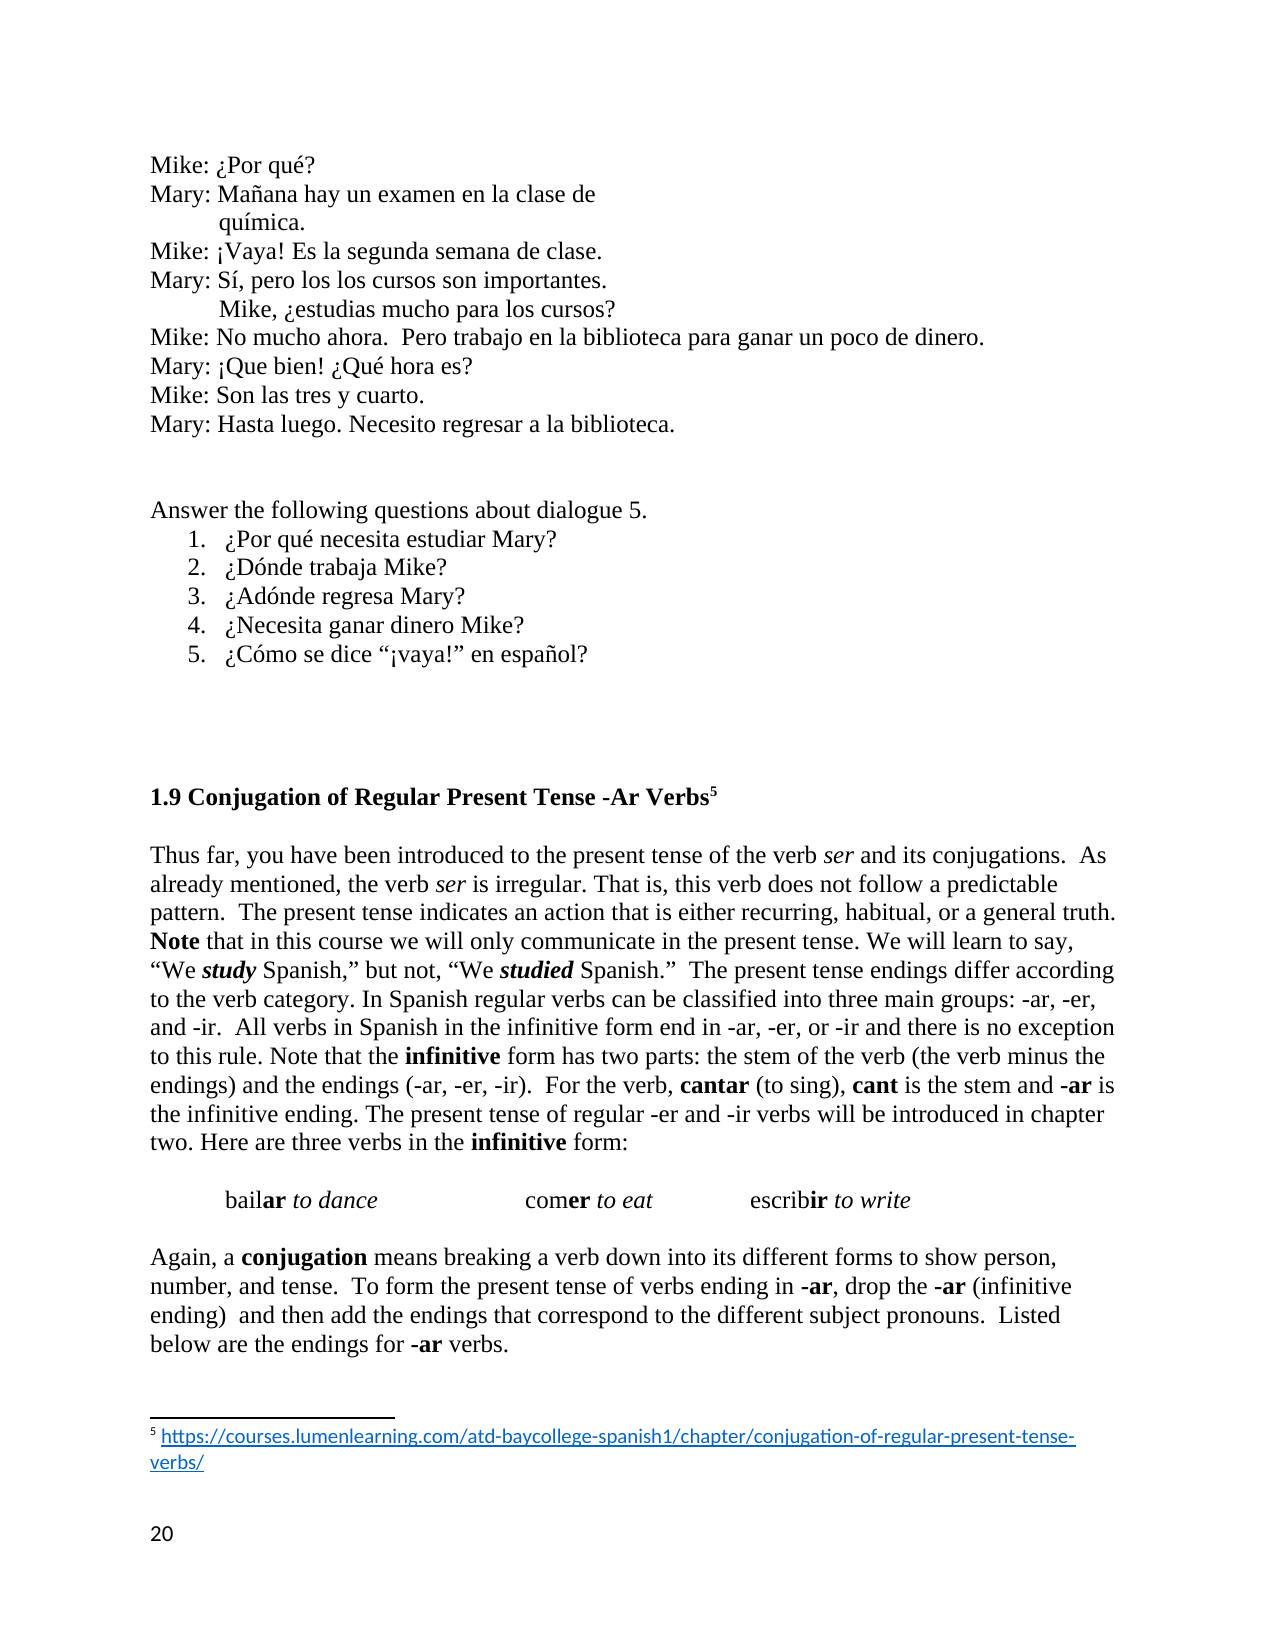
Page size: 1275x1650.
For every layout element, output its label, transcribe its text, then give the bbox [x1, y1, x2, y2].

text Answer the following questions about dialogue 5. [150, 495, 1125, 524]
text Mary: ¡Que bien! ¿Qué hora es? [150, 351, 1125, 380]
text Mary: Mañana hay un examen en la clase de [150, 179, 1125, 207]
text química. [150, 207, 1125, 236]
text Mike, ¿estudias mucho para los cursos? [150, 294, 1125, 322]
text Mary: Sí, pero los los cursos son importantes. [150, 265, 1125, 294]
list ¿Adónde regresa Mary? [187, 581, 1125, 610]
list ¿Por qué necesita estudiar Mary? [187, 524, 1125, 552]
text Mike: ¡Vaya! Es la segunda semana de clase. [150, 236, 1125, 265]
text Thus far, you have been introduced to the present tense of the verb ser and its conjugations. As already mentioned, the verb ser is irregular. That is, this verb does not follow a predictable pattern. The present tense indicates an action that is either recurring, habitual, or a general truth. Note that in this course we will only communicate in the present tense. We will learn to say, “We study Spanish,” but not, “We studied Spanish.” The present tense endings differ according to the verb category. In Spanish regular verbs can be classified into three main groups: -ar, -er, and -ir. All verbs in Spanish in the infinitive form end in -ar, -er, or -ir and there is no exception to this rule. Note that the infinitive form has two parts: the stem of the verb (the verb minus the endings) and the endings (-ar, -er, -ir). For the verb, cantar (to sing), cant is the stem and -ar is the infinitive ending. The present tense of regular -er and -ir verbs will be introduced in chapter two. Here are three verbs in the infinitive form: [150, 840, 1125, 1156]
text bailar to dance comer to eat escribir to write [150, 1185, 1125, 1214]
text Mary: Hasta luego. Necesito regresar a la biblioteca. [150, 409, 1125, 437]
text Again, a conjugation means breaking a verb down into its different forms to show person, number, and tense. To form the present tense of verbs ending in -ar, drop the -ar (infinitive ending) and then add the endings that correspond to the different subject pronouns. Listed below are the endings for -ar verbs. [150, 1242, 1125, 1357]
text Mike: No mucho ahora. Pero trabajo en la biblioteca para ganar un poco de dinero. [150, 322, 1125, 351]
text Mike: ¿Por qué? [150, 150, 1125, 179]
text Mike: Son las tres y cuarto. [150, 380, 1125, 409]
list ¿Dónde trabaja Mike? [187, 552, 1125, 581]
list ¿Cómo se dice “¡vaya!” en español? [187, 639, 1125, 667]
text 1.9 Conjugation of Regular Present Tense -Ar Verbs [150, 782, 1125, 811]
list ¿Necesita ganar dinero Mike? [187, 610, 1125, 639]
